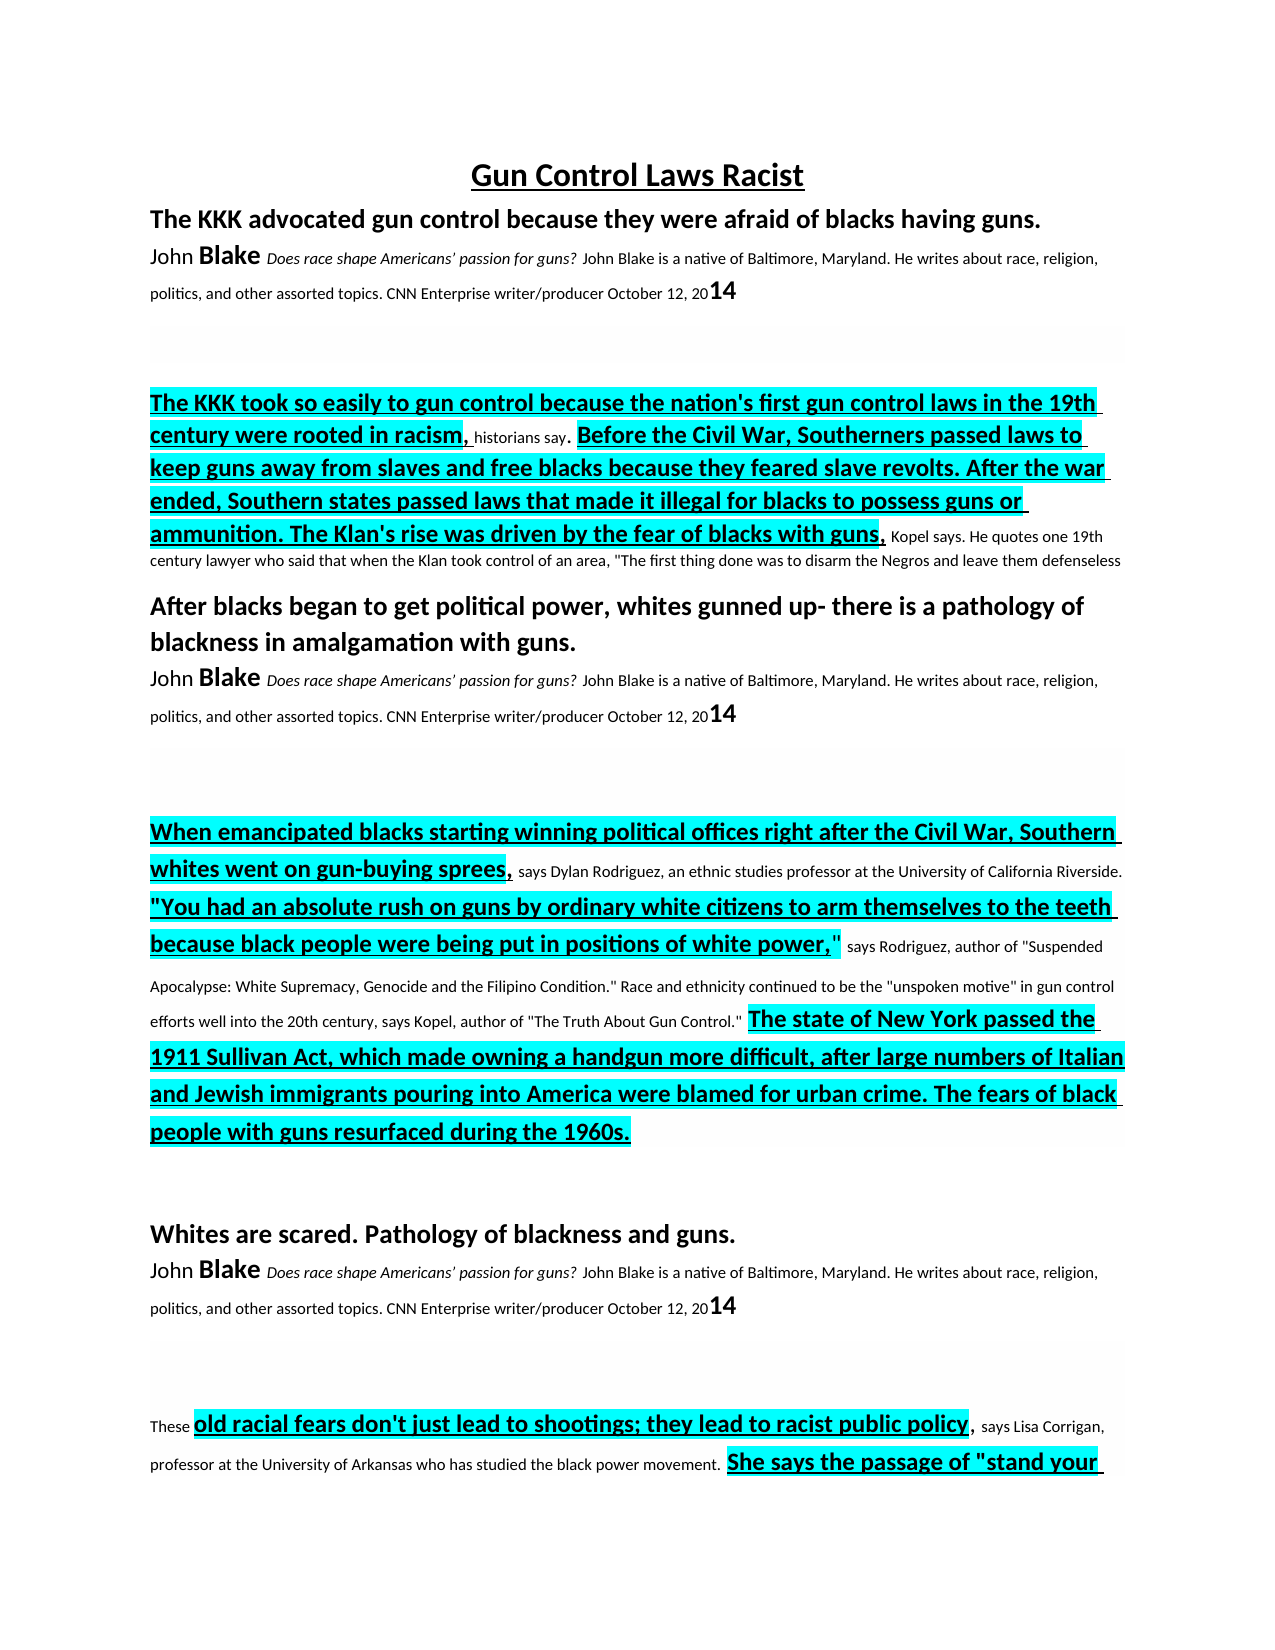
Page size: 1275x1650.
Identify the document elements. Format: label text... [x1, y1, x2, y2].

text The KKK took so easily to gun control because the nation's first gun control laws in the 19th century were rooted in racism, historians say. Before the Civil War, Southerners passed laws to keep guns away from slaves and free blacks because they feared slave revolts. After the war ended, Southern states passed laws that made it illegal for blacks to possess guns or ammunition. The Klan's rise was driven by the fear of blacks with guns, Kopel says. He quotes one 19th century lawyer who said that when the Klan took control of an area, "The first thing done was to disarm the Negros and leave them defenseless [150, 387, 1125, 571]
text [150, 1401, 1125, 1476]
text When emancipated blacks starting winning political offices right after the Civil War, Southern whites went on gun-buying sprees, says Dylan Rodriguez, an ethnic studies professor at the University of California Riverside. "You had an absolute rush on guns by ordinary white citizens to arm themselves to the teeth because black people were being put in positions of white power," says Rodriguez, author of "Suspended Apocalypse: White Supremacy, Genocide and the Filipino Condition." Race and ethnicity continued to be the "unspoken motive" in gun control efforts well into the 20th century, says Kopel, author of "The Truth About Gun Control." The state of New York passed the 1911 Sullivan Act, which made owning a handgun more difficult, after large numbers of Italian and Jewish immigrants pouring into America were blamed for urban crime. The fears of black people with guns resurfaced during the 1960s. [150, 809, 1125, 1041]
subtitle Gun Control Laws Racist [150, 154, 1125, 195]
text When emancipated blacks starting winning political offices right after the Civil War, Southern whites went on gun-buying sprees, says Dylan Rodriguez, an ethnic studies professor at the University of California Riverside. "You had an absolute rush on guns by ordinary white citizens to arm themselves to the teeth because black people were being put in positions of white power," says Rodriguez, author of "Suspended Apocalypse: White Supremacy, Genocide and the Filipino Condition." Race and ethnicity continued to be the "unspoken motive" in gun control efforts well into the 20th century, says Kopel, author of "The Truth About Gun Control." The state of New York passed the 1911 Sullivan Act, which made owning a handgun more difficult, after large numbers of Italian and Jewish immigrants pouring into America were blamed for urban crime. The fears of black people with guns resurfaced during the 1960s. [150, 1072, 1125, 1147]
subtitle The KKK advocated gun control because they were afraid of blacks having guns. [150, 202, 1125, 235]
subtitle Whites are scared. Pathology of blackness and guns. [150, 1217, 1125, 1250]
text John Blake Does race shape Americans’ passion for guns? John Blake is a native of Baltimore, Maryland. He writes about race, religion, politics, and other assorted topics. CNN Enterprise writer/producer October 12, 2014 [150, 660, 1125, 729]
text John Blake Does race shape Americans’ passion for guns? John Blake is a native of Baltimore, Maryland. He writes about race, religion, politics, and other assorted topics. CNN Enterprise writer/producer October 12, 2014 [150, 1253, 1125, 1321]
text John Blake Does race shape Americans’ passion for guns? John Blake is a native of Baltimore, Maryland. He writes about race, religion, politics, and other assorted topics. CNN Enterprise writer/producer October 12, 2014 [150, 238, 1125, 307]
subtitle After blacks began to get political power, whites gunned up- there is a pathology of blackness in amalgamation with guns. [150, 589, 1125, 658]
